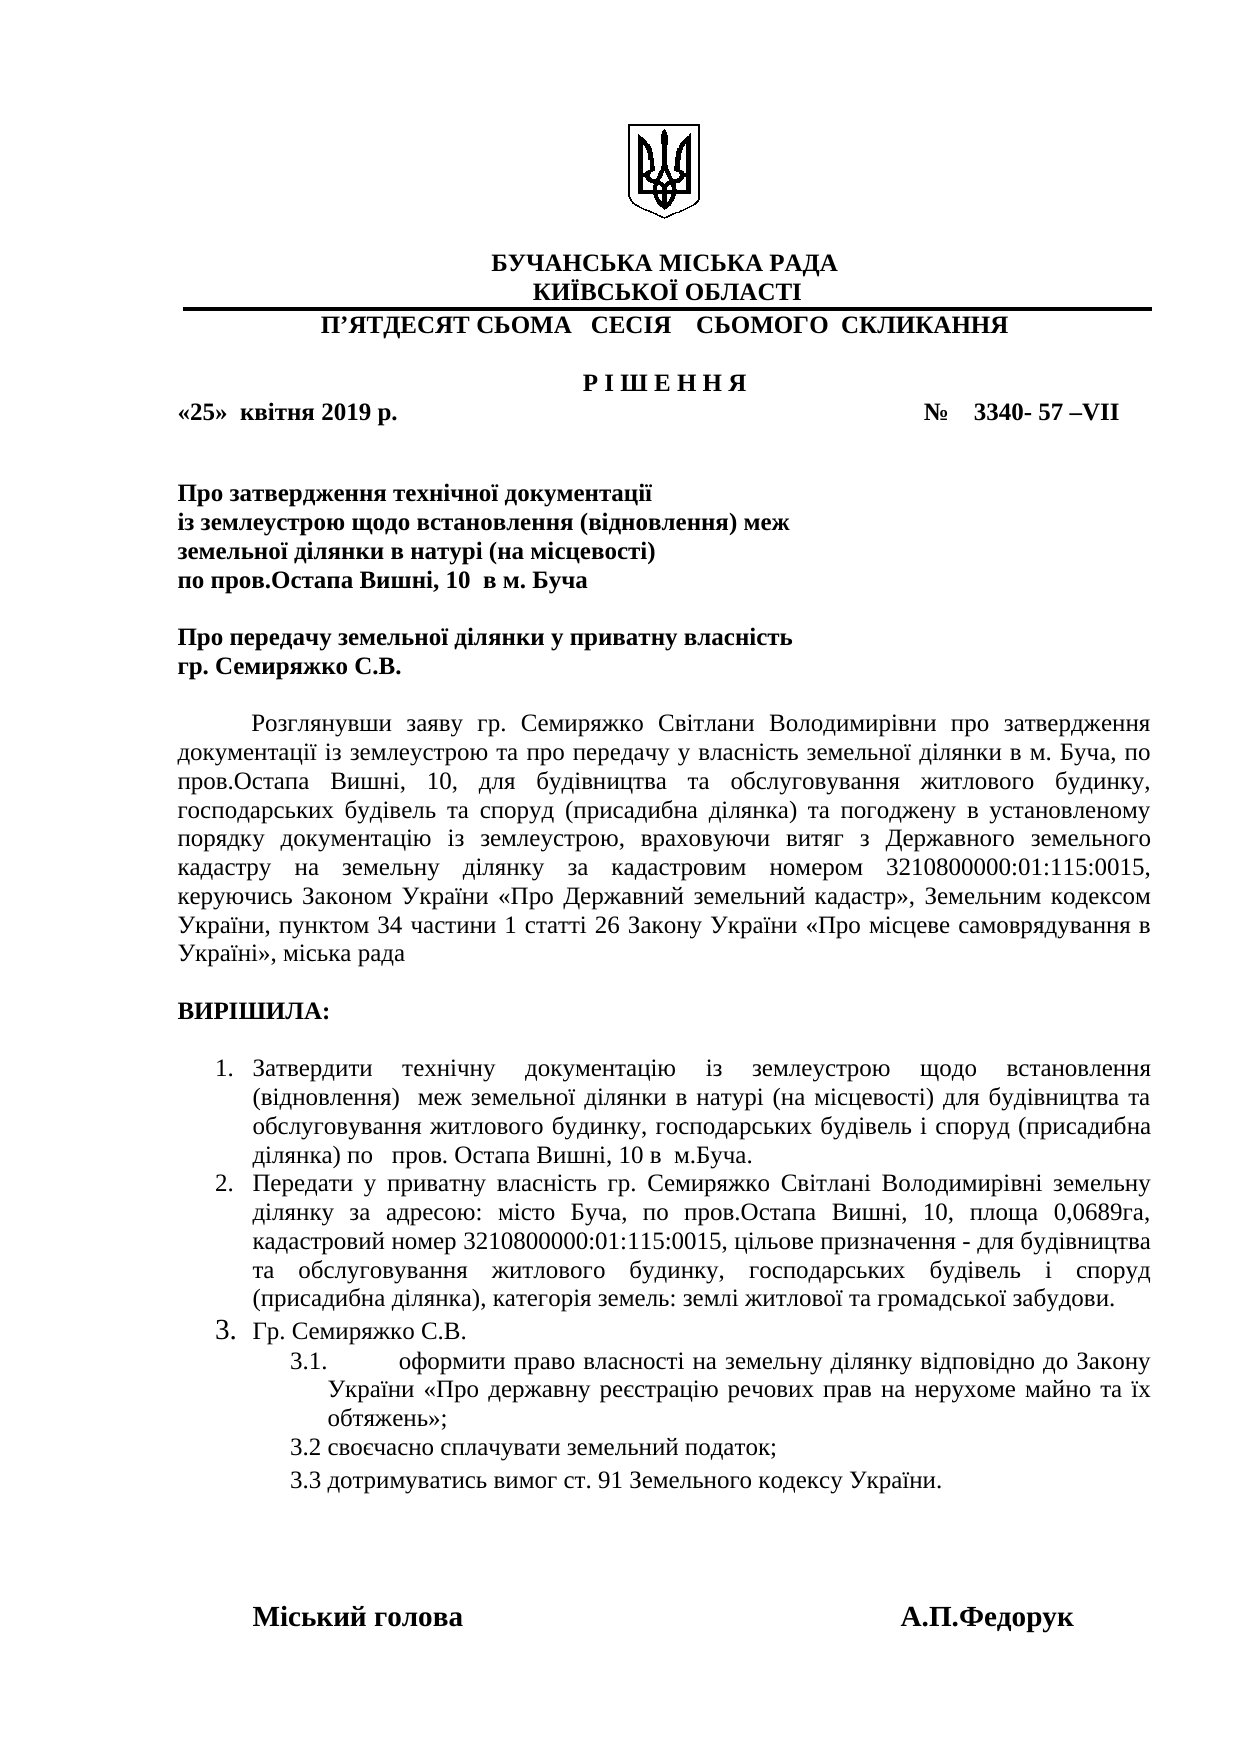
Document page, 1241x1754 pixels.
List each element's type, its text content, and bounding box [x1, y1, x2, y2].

list дотримуватись вимог ст. 91 Земельного кодексу України. [290, 1465, 1152, 1494]
list своєчасно сплачувати земельний податок; [290, 1432, 1152, 1461]
text земельної ділянки в натурі (на місцевості) [177, 536, 1152, 565]
text Міський голова А.П.Федорук [252, 1599, 1152, 1632]
text ВИРІШИЛА: [177, 996, 1152, 1025]
text Про затвердження технічної документації [177, 478, 1152, 507]
text БУЧАНСЬКА МІСЬКА РАДА [177, 248, 1152, 277]
text Про передачу земельної ділянки у приватну власність [177, 622, 1152, 651]
text «25» квітня 2019 р. № 3340- 57 –VІІ [177, 397, 1152, 426]
text гр. Семиряжко С.В. [177, 651, 1152, 680]
list Передати у приватну власність гр. Семиряжко Світлані Володимирівні земельну ділянку за адресою: місто Буча, по пров.Остапа Вишні, 10, площа 0,0689га, кадастровий номер 3210800000:01:115:0015, цільове призначення - для будівництва та обслуговування житлового будинку, господарських будівель і споруд (присадибна ділянка), категорія земель: землі житлової та громадської забудови. [215, 1168, 1152, 1312]
list оформити право власності на земельну ділянку відповідно до Закону України «Про державну реєстрацію речових прав на нерухоме майно та їх обтяжень»; [290, 1346, 1152, 1432]
list Гр. Семиряжко С.В. [215, 1312, 1152, 1346]
text Розглянувши заяву гр. Семиряжко Світлани Володимирівни про затвердження документації із землеустрою та про передачу у власність земельної ділянки в м. Буча, по пров.Остапа Вишні, 10, для будівництва та обслуговування житлового будинку, господарських будівель та споруд (присадибна ділянка) та погоджену в установленому порядку документацію із землеустрою, враховуючи витяг з Державного земельного кадастру на земельну ділянку за кадастровим номером 3210800000:01:115:0015, керуючись Законом України «Про Державний земельний кадастр», Земельним кодексом України, пунктом 34 частини 1 статті 26 Закону України «Про місцеве самоврядування в Україні», міська рада [177, 708, 1152, 967]
text П’ЯТДЕСЯТ СЬОМА СЕСІЯ СЬОМОГО СКЛИКАННЯ [177, 311, 1152, 339]
text із землеустрою щодо встановлення (відновлення) меж [177, 507, 1152, 536]
text КИЇВСЬКОЇ ОБЛАСТІ [183, 277, 1152, 307]
text Р І Ш Е Н Н Я [177, 368, 1152, 397]
text по пров.Остапа Вишні, 10 в м. Буча [177, 565, 1152, 593]
list Затвердити технічну документацію із землеустрою щодо встановлення (відновлення) меж земельної ділянки в натурі (на місцевості) для будівництва та обслуговування житлового будинку, господарських будівель і споруд (присадибна ділянка) по пров. Остапа Вишні, 10 в м.Буча. [215, 1053, 1152, 1168]
